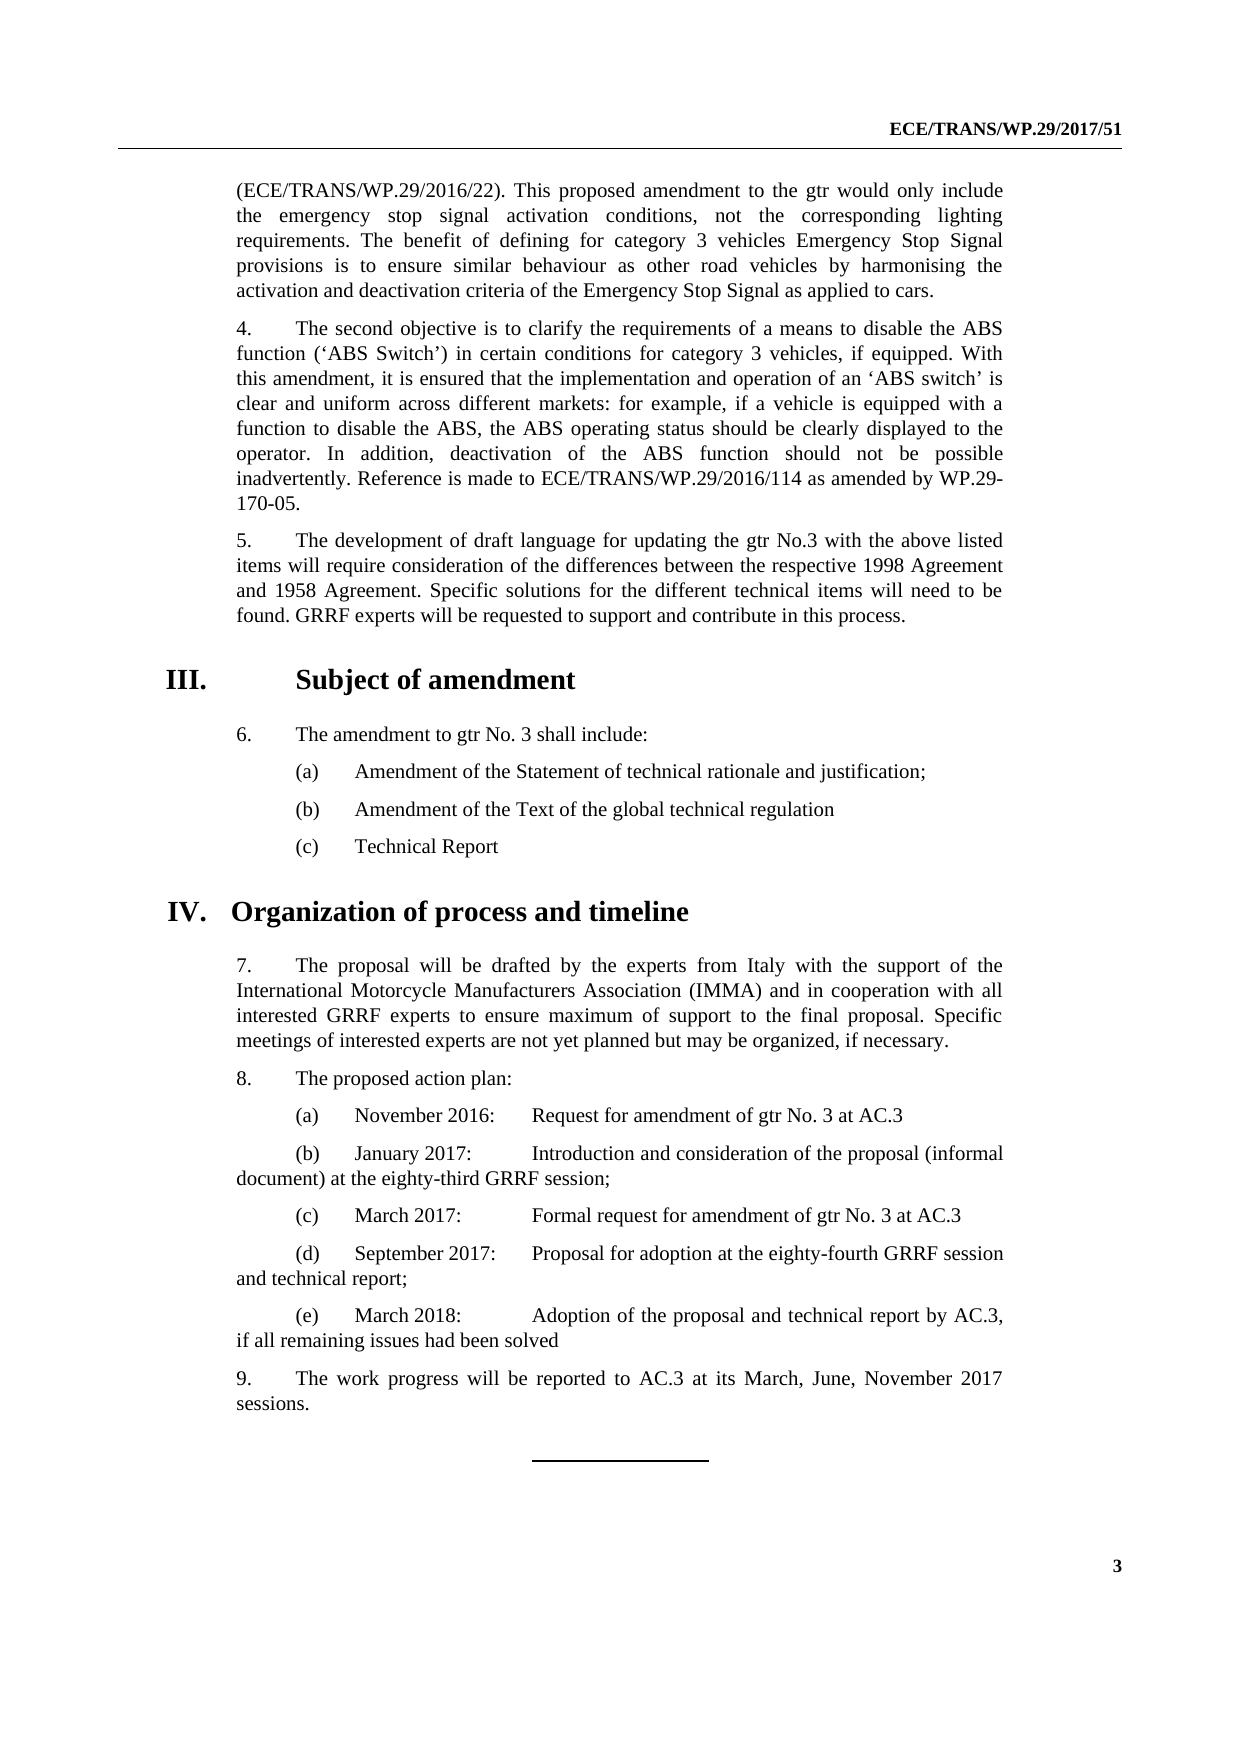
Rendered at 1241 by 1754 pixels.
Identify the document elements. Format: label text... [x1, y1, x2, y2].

text (b) Amendment of the Text of the global technical regulation [236, 796, 1004, 821]
text 5. The development of draft language for updating the gtr No.3 with the above listed items will require consideration of the differences between the respective 1998 Agreement and 1958 Agreement. Specific solutions for the different technical items will need to be found. GRRF experts will be requested to support and contribute in this process. [236, 527, 1004, 627]
text III. Subject of amendment [118, 665, 1004, 696]
text 6. The amendment to gtr No. 3 shall include: [236, 721, 1004, 746]
text (d) September 2017: Proposal for adoption at the eighty-fourth GRRF session and technical report; [236, 1240, 1004, 1290]
text 7. The proposal will be drafted by the experts from Italy with the support of the International Motorcycle Manufacturers Association (IMMA) and in cooperation with all interested GRRF experts to ensure maximum of support to the final proposal. Specific meetings of interested experts are not yet planned but may be organized, if necessary. [236, 952, 1004, 1052]
text (c) March 2017: Formal request for amendment of gtr No. 3 at AC.3 [236, 1202, 1004, 1227]
text 4. The second objective is to clarify the requirements of a means to disable the ABS function (‘ABS Switch’) in certain conditions for category 3 vehicles, if equipped. With this amendment, it is ensured that the implementation and operation of an ‘ABS switch’ is clear and uniform across different markets: for example, if a vehicle is equipped with a function to disable the ABS, the ABS operating status should be clearly displayed to the operator. In addition, deactivation of the ABS function should not be possible inadvertently. Reference is made to ECE/TRANS/WP.29/2016/114 as amended by WP.29-170-05. [236, 315, 1004, 515]
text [236, 177, 1004, 302]
text (e) March 2018: Adoption of the proposal and technical report by AC.3, if all remaining issues had been solved [236, 1302, 1004, 1352]
text 9. The work progress will be reported to AC.3 at its March, June, November 2017 sessions. [236, 1365, 1004, 1415]
text IV. Organization of process and timeline [118, 896, 1004, 927]
text (a) November 2016: Request for amendment of gtr No. 3 at AC.3 [236, 1102, 1004, 1127]
text (a) Amendment of the Statement of technical rationale and justification; [236, 758, 1004, 783]
text (c) Technical Report [236, 833, 1004, 858]
text 8. The proposed action plan: [236, 1065, 1004, 1090]
text (b) January 2017: Introduction and consideration of the proposal (informal document) at the eighty-third GRRF session; [236, 1140, 1004, 1190]
